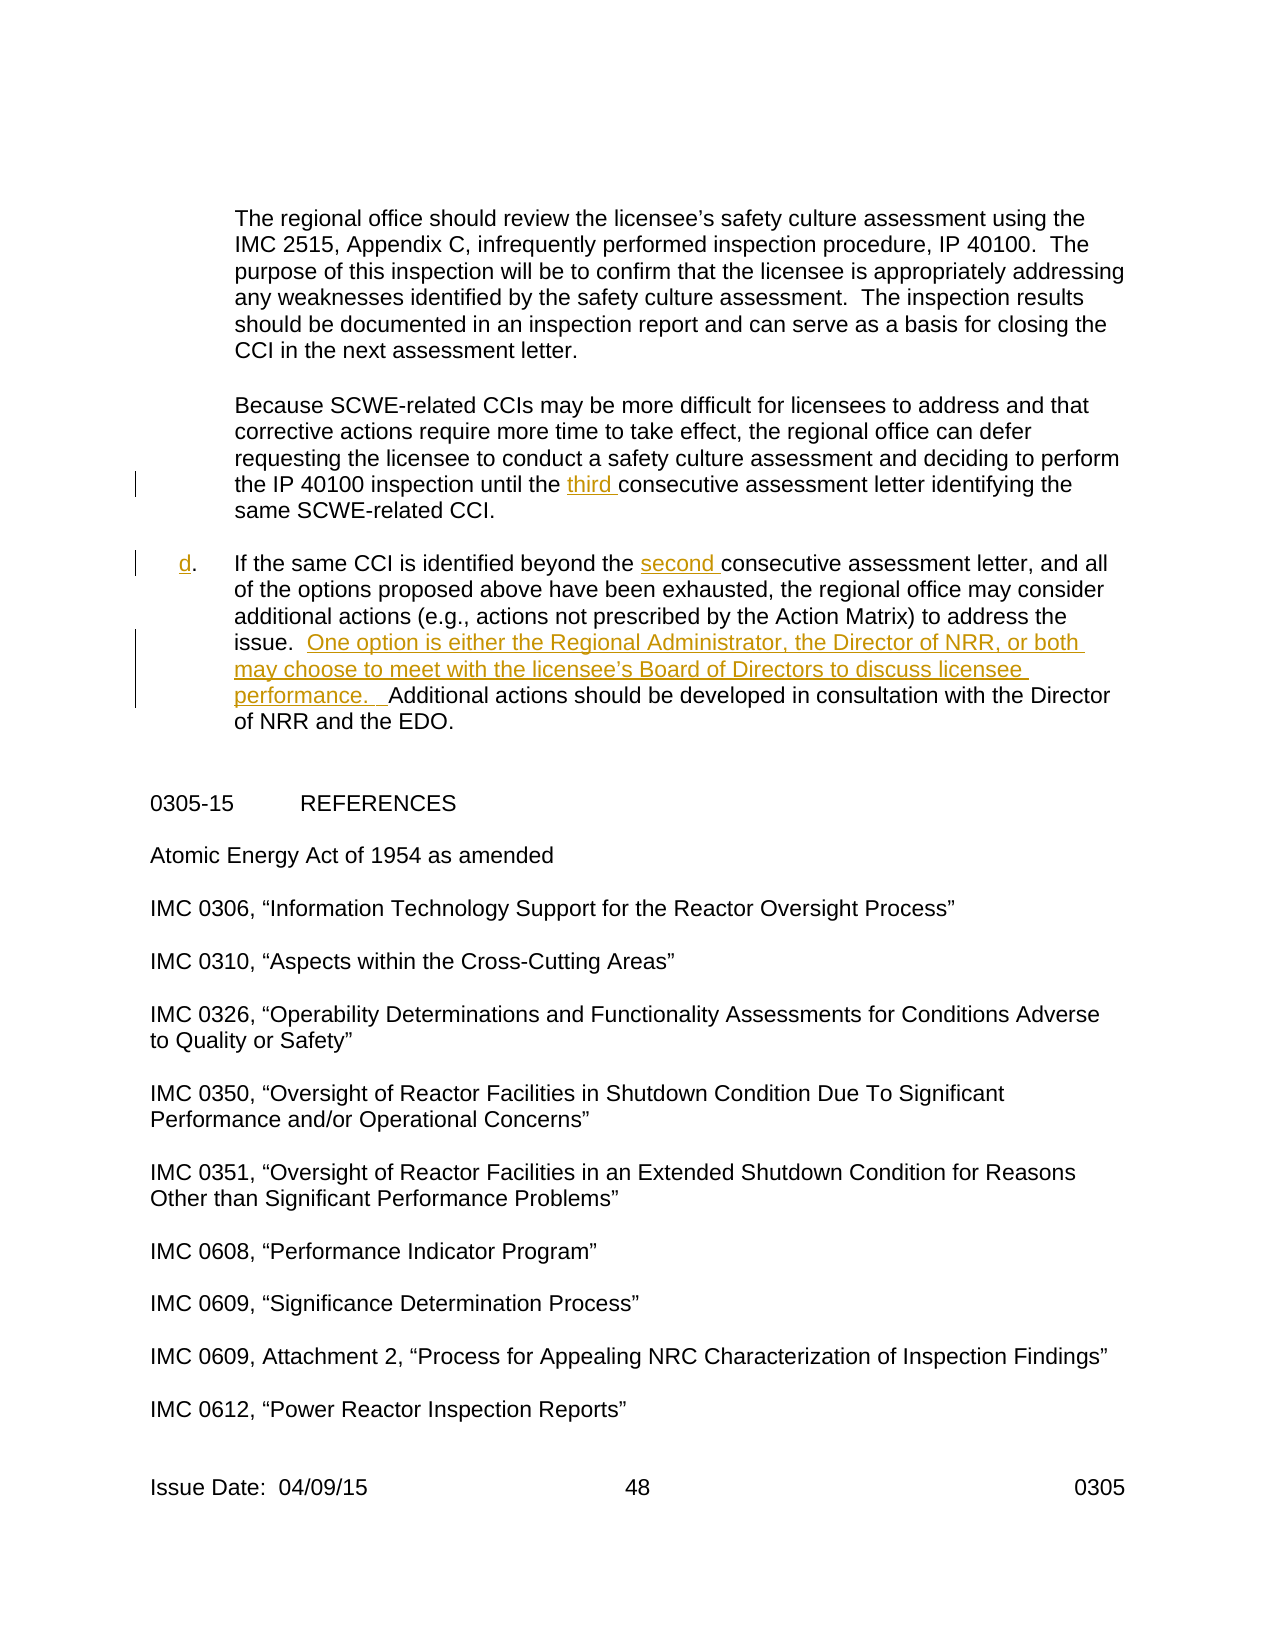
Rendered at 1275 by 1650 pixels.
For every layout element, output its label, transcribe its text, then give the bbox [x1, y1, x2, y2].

subtitle 0305-15 REFERENCES [150, 790, 1125, 816]
text IMC 0306, “Information Technology Support for the Reactor Oversight Process” [150, 895, 1125, 921]
text IMC 0612, “Power Reactor Inspection Reports” [150, 1396, 1125, 1422]
text IMC 0609, “Significance Determination Process” [150, 1290, 1125, 1317]
text . If the same CCI is identified beyond the consecutive assessment letter, and all of the options proposed above have been exhausted, the regional office may consider additional actions (e.g., actions not prescribed by the Action Matrix) to address the issue. Additional actions should be developed in consultation with the Director of NRR and the EDO. [150, 550, 1125, 734]
text IMC 0351, “Oversight of Reactor Facilities in an Extended Shutdown Condition for Reasons Other than Significant Performance Problems” [150, 1159, 1125, 1211]
text Atomic Energy Act of 1954 as amended [150, 842, 1125, 869]
text The regional office should review the licensee’s safety culture assessment using the IMC 2515, Appendix C, infrequently performed inspection procedure, IP 40100. The purpose of this inspection will be to confirm that the licensee is appropriately addressing any weaknesses identified by the safety culture assessment. The inspection results should be documented in an inspection report and can serve as a basis for closing the CCI in the next assessment letter. [234, 205, 1125, 363]
text IMC 0350, “Oversight of Reactor Facilities in Shutdown Condition Due To Significant Performance and/or Operational Concerns” [150, 1079, 1125, 1132]
text IMC 0609, Attachment 2, “Process for Appealing NRC Characterization of Inspection Findings” [150, 1343, 1125, 1369]
text IMC 0326, “Operability Determinations and Functionality Assessments for Conditions Adverse to Quality or Safety” [150, 1001, 1125, 1053]
text Because SCWE-related CCIs may be more difficult for licensees to address and that corrective actions require more time to take effect, the regional office can defer requesting the licensee to conduct a safety culture assessment and deciding to perform the IP 40100 inspection until the consecutive assessment letter identifying the same SCWE-related CCI. [234, 392, 1125, 524]
text IMC 0310, “Aspects within the Cross-Cutting Areas” [150, 948, 1125, 974]
text IMC 0608, “Performance Indicator Program” [150, 1238, 1125, 1264]
